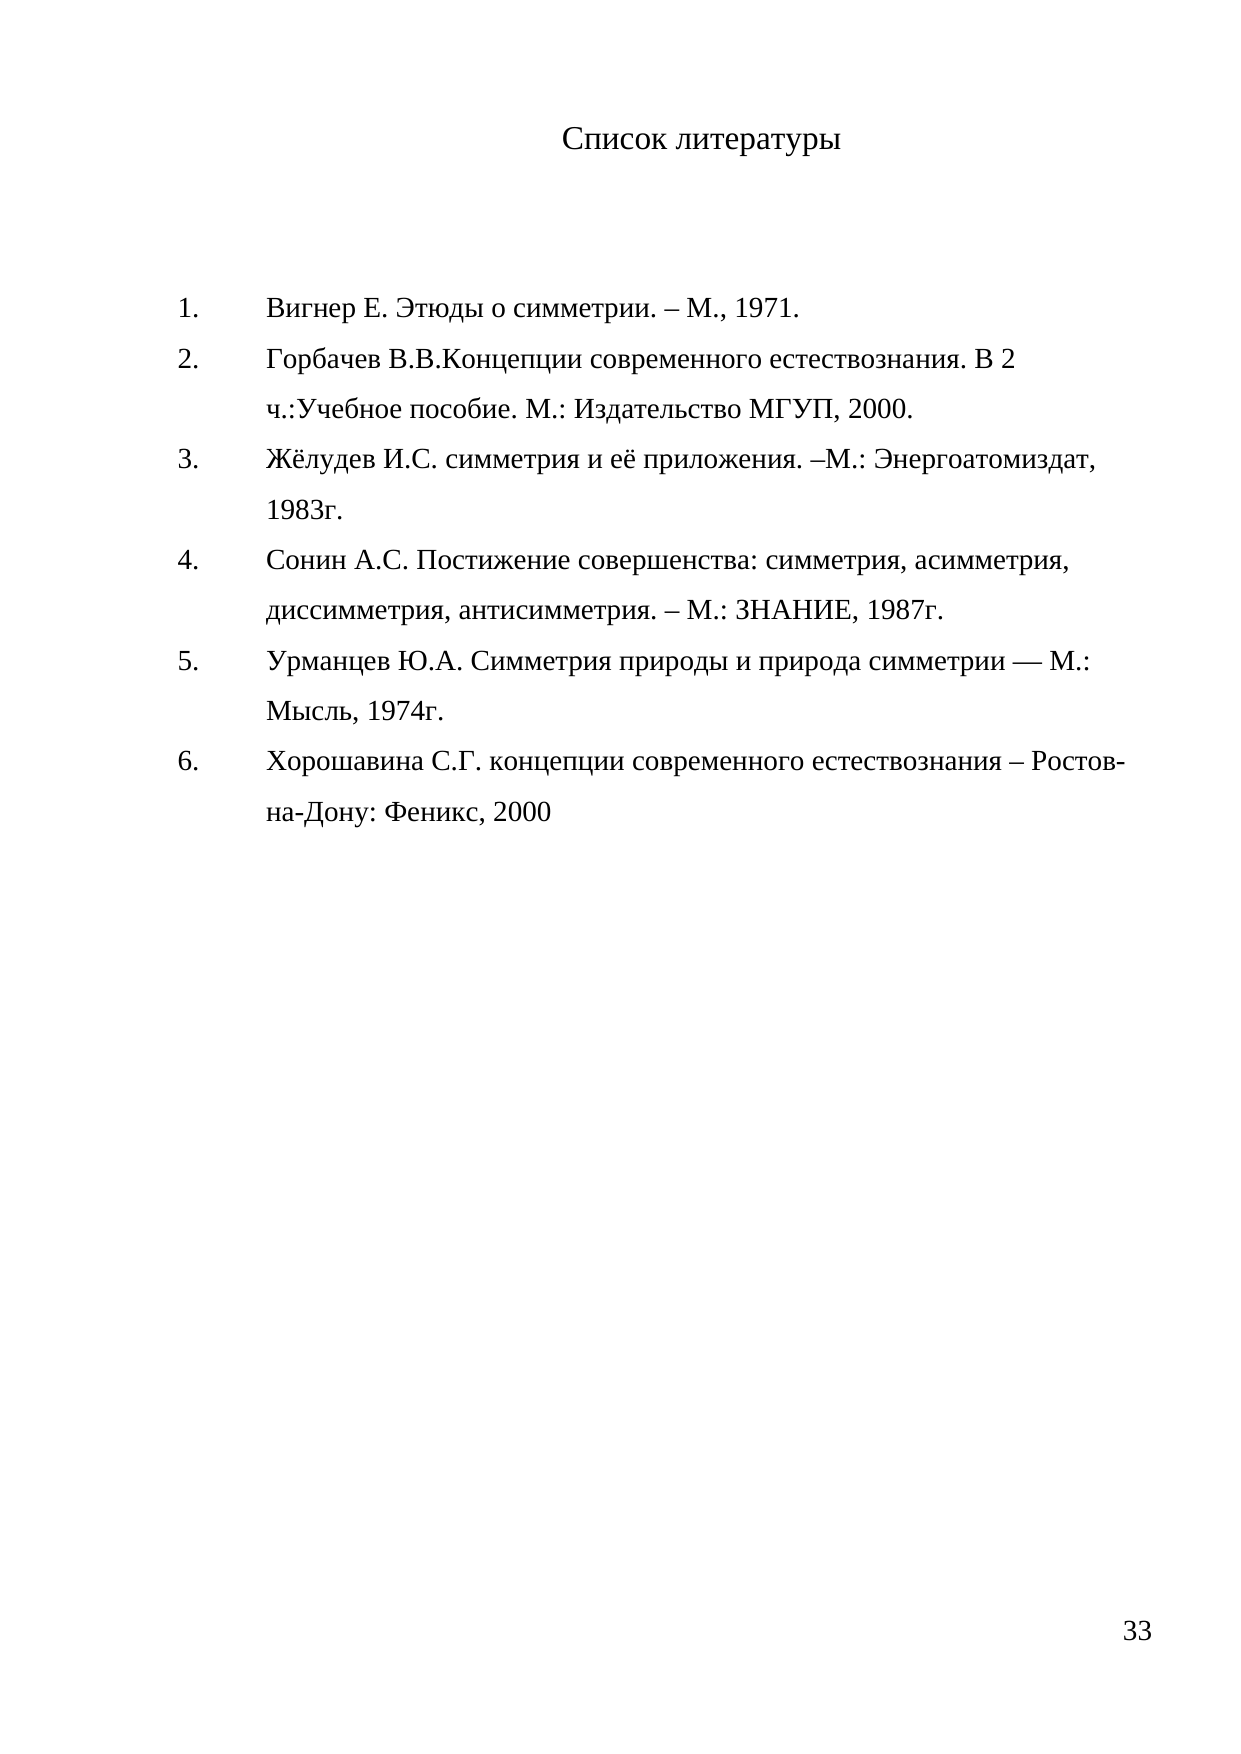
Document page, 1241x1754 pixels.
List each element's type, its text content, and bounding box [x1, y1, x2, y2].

list Вигнер Е. Этюды о симметрии. – М., 1971. [177, 291, 1152, 324]
list Хорошавина С.Г. концепции современного естествознания – Ростов-на-Дону: Феникс, 2000 [177, 743, 1152, 827]
list Урманцев Ю.А. Симметрия природы и природа симметрии — М.: Мысль, 1974г. [177, 643, 1152, 727]
list Горбачев В.В.Концепции современного естествознания. В 2 ч.:Учебное пособие. М.: Издательство МГУП, 2000. [177, 341, 1152, 425]
list Сонин А.С. Постижение совершенства: симметрия, асимметрия, диссимметрия, антисимметрия. – М.: ЗНАНИЕ, 1987г. [177, 542, 1152, 626]
text Список литературы [177, 118, 1152, 156]
list Жёлудев И.С. симметрия и её приложения. –М.: Энергоатомиздат, 1983г. [177, 442, 1152, 525]
